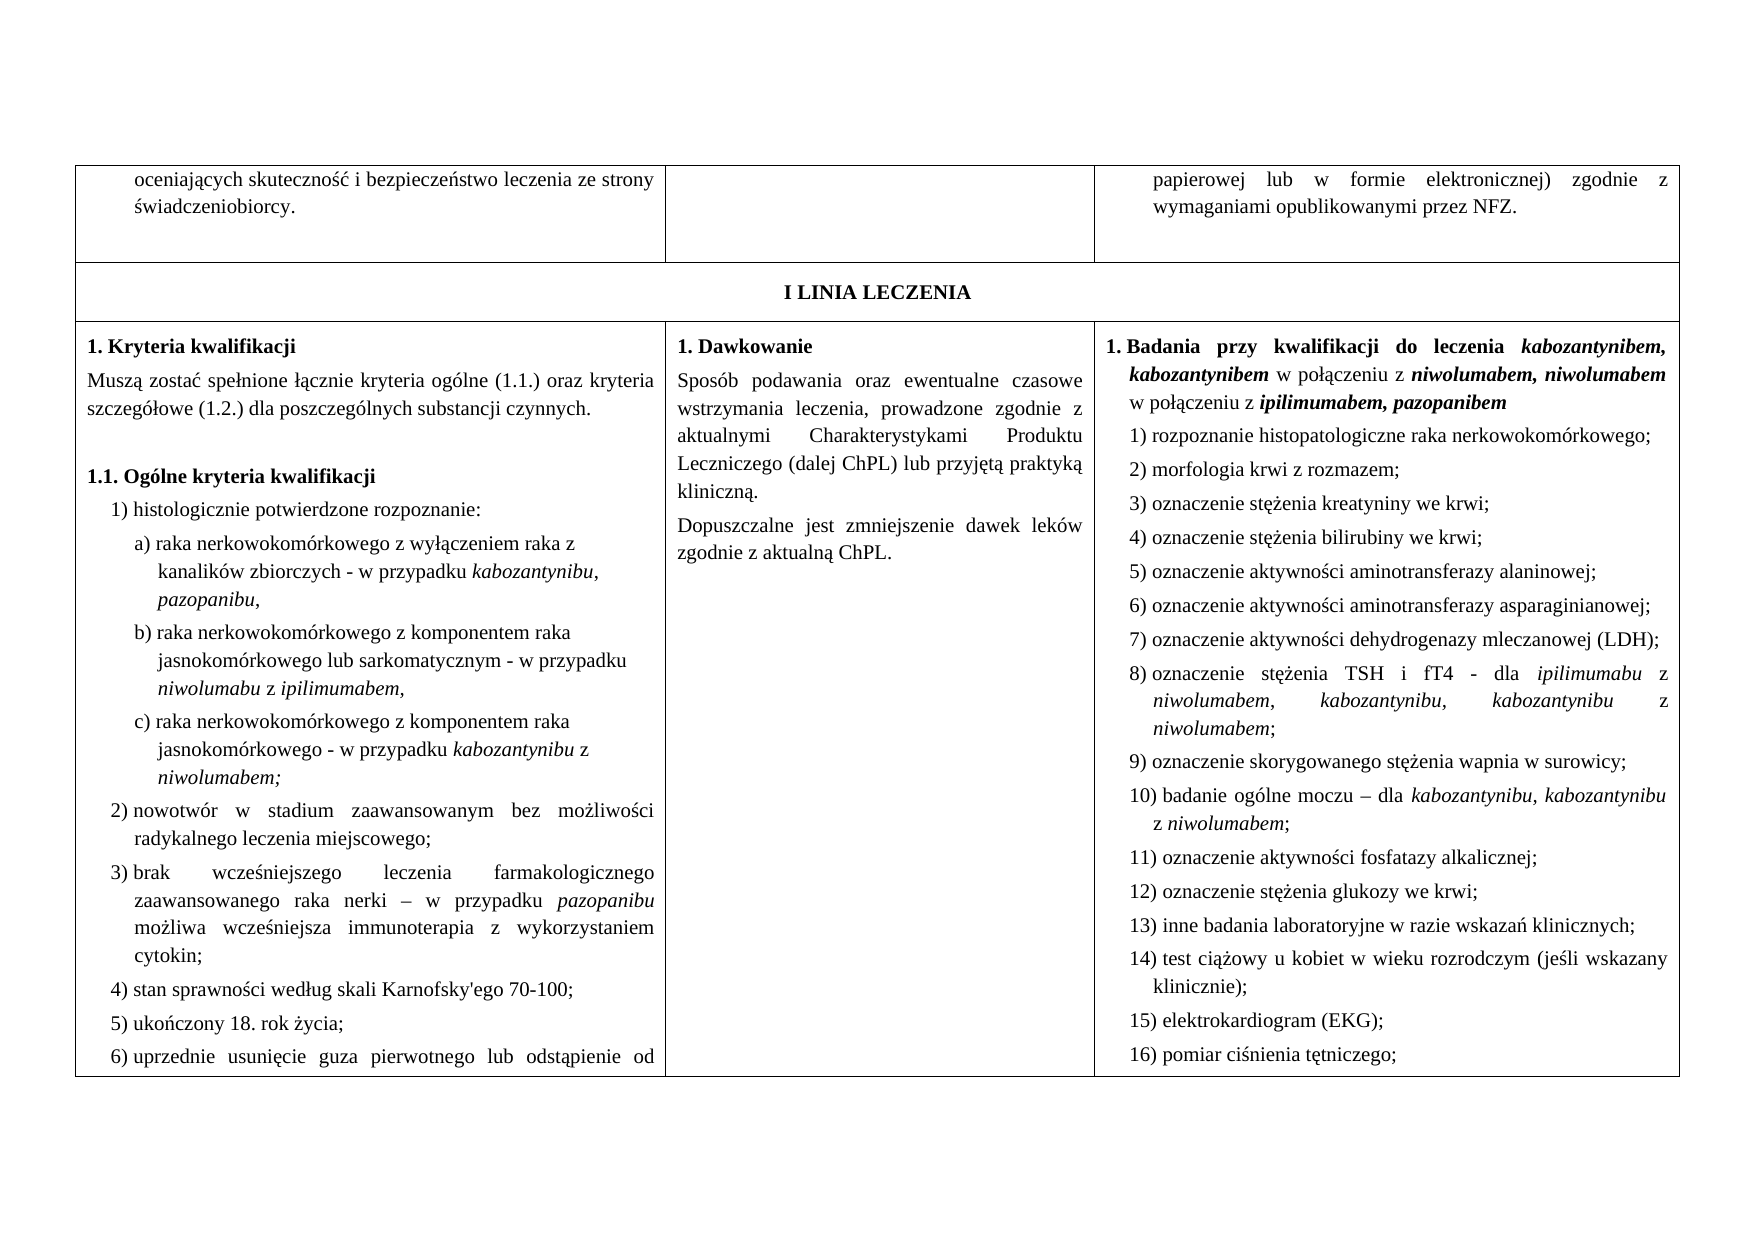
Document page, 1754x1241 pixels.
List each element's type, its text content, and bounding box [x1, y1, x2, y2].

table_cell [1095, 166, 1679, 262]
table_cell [666, 166, 1094, 262]
table_cell I LINIA LECZENIA [76, 263, 1679, 321]
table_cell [1095, 322, 1679, 1076]
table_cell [666, 322, 1094, 1076]
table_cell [76, 322, 665, 1076]
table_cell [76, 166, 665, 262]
